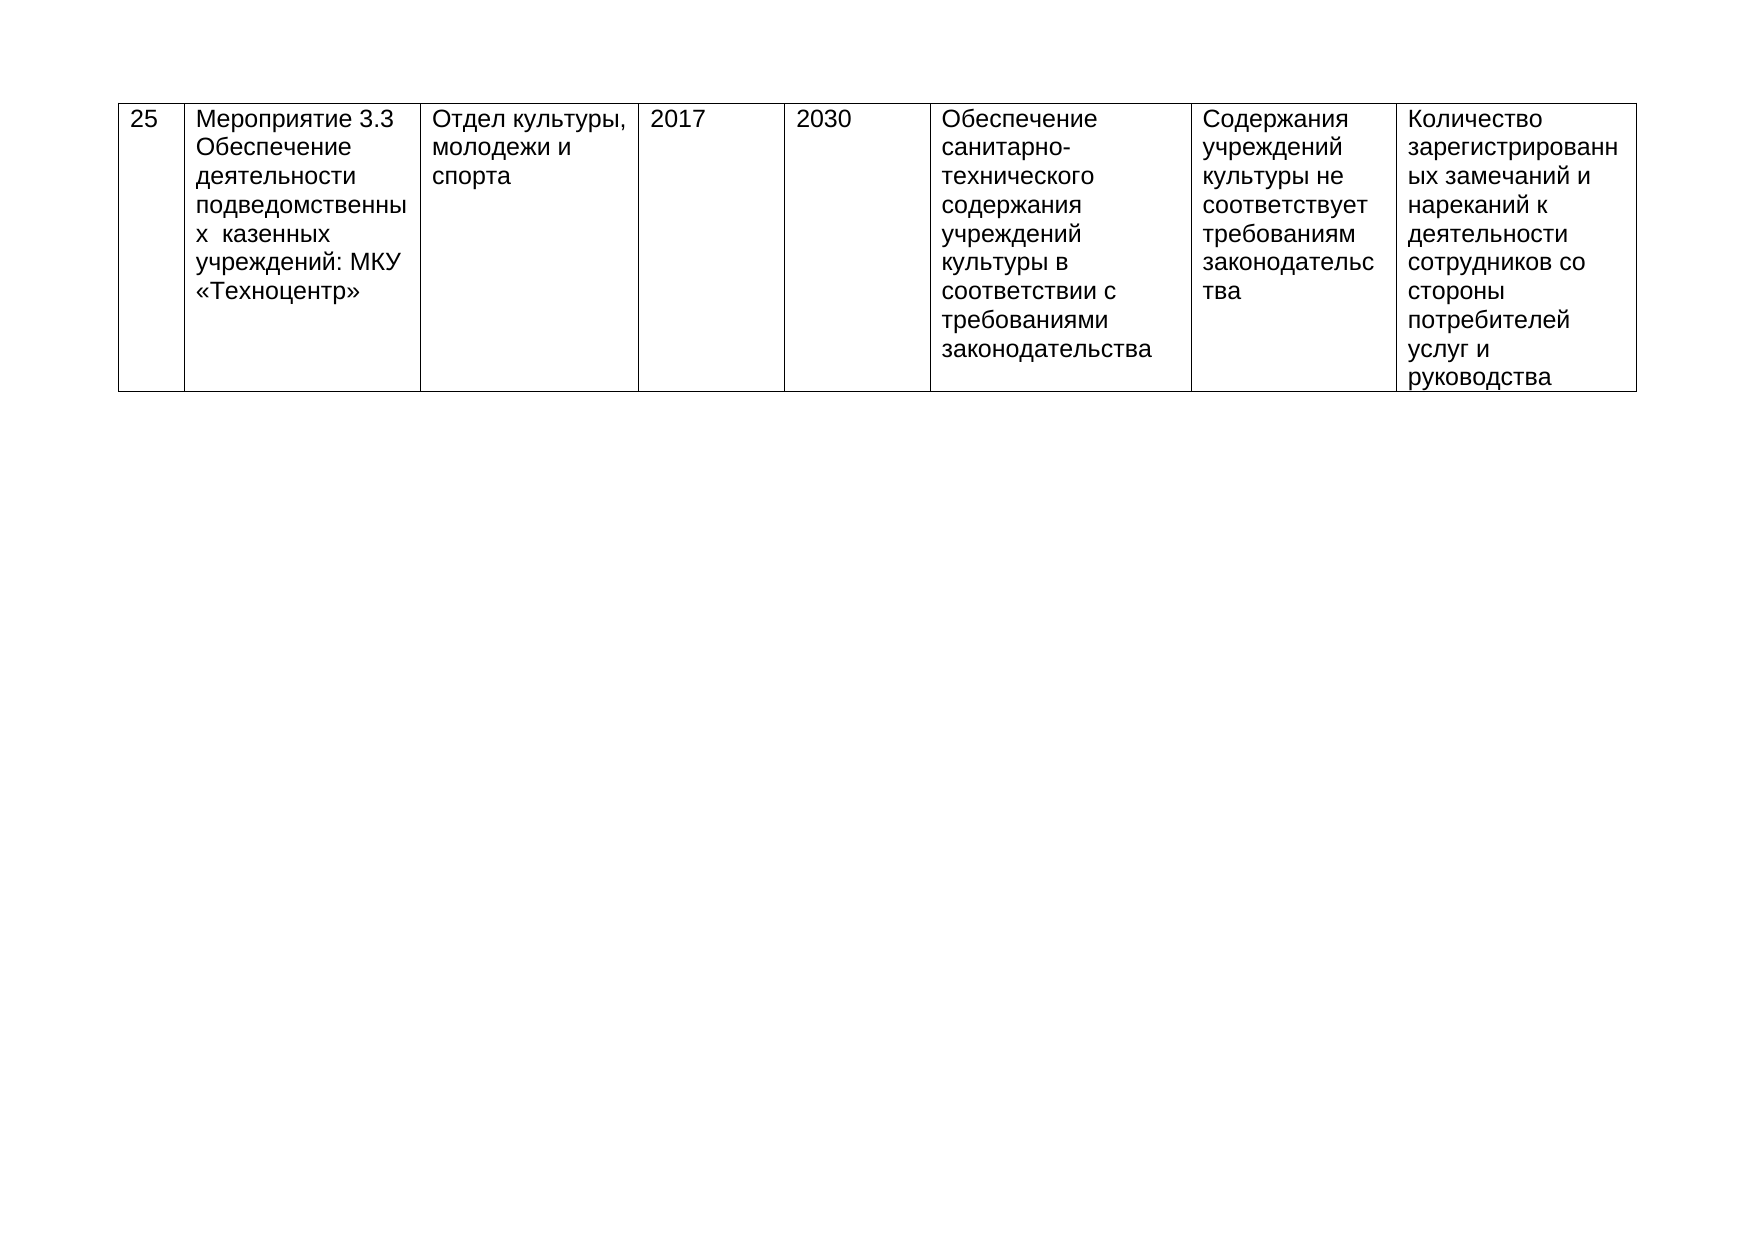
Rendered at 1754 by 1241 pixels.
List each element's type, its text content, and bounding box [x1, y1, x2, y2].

table_cell 2030 [785, 104, 930, 391]
table_cell Обеспечение санитарно-технического содержания учреждений культуры в соответствии с требованиями законодательства [931, 104, 1191, 391]
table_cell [421, 104, 638, 391]
table_cell 25 [119, 104, 184, 391]
table_cell Содержания учреждений культуры не соответствует требованиям законодательства [1192, 104, 1396, 391]
table_cell Количество зарегистрированных замечаний и нареканий к деятельности сотрудников со стороны потребителей услуг и руководства [1397, 104, 1636, 391]
table_cell Мероприятие 3.3 Обеспечение деятельности подведомственных казенных учреждений: МКУ «Техноцентр» [185, 104, 420, 391]
table_cell 2017 [639, 104, 784, 391]
